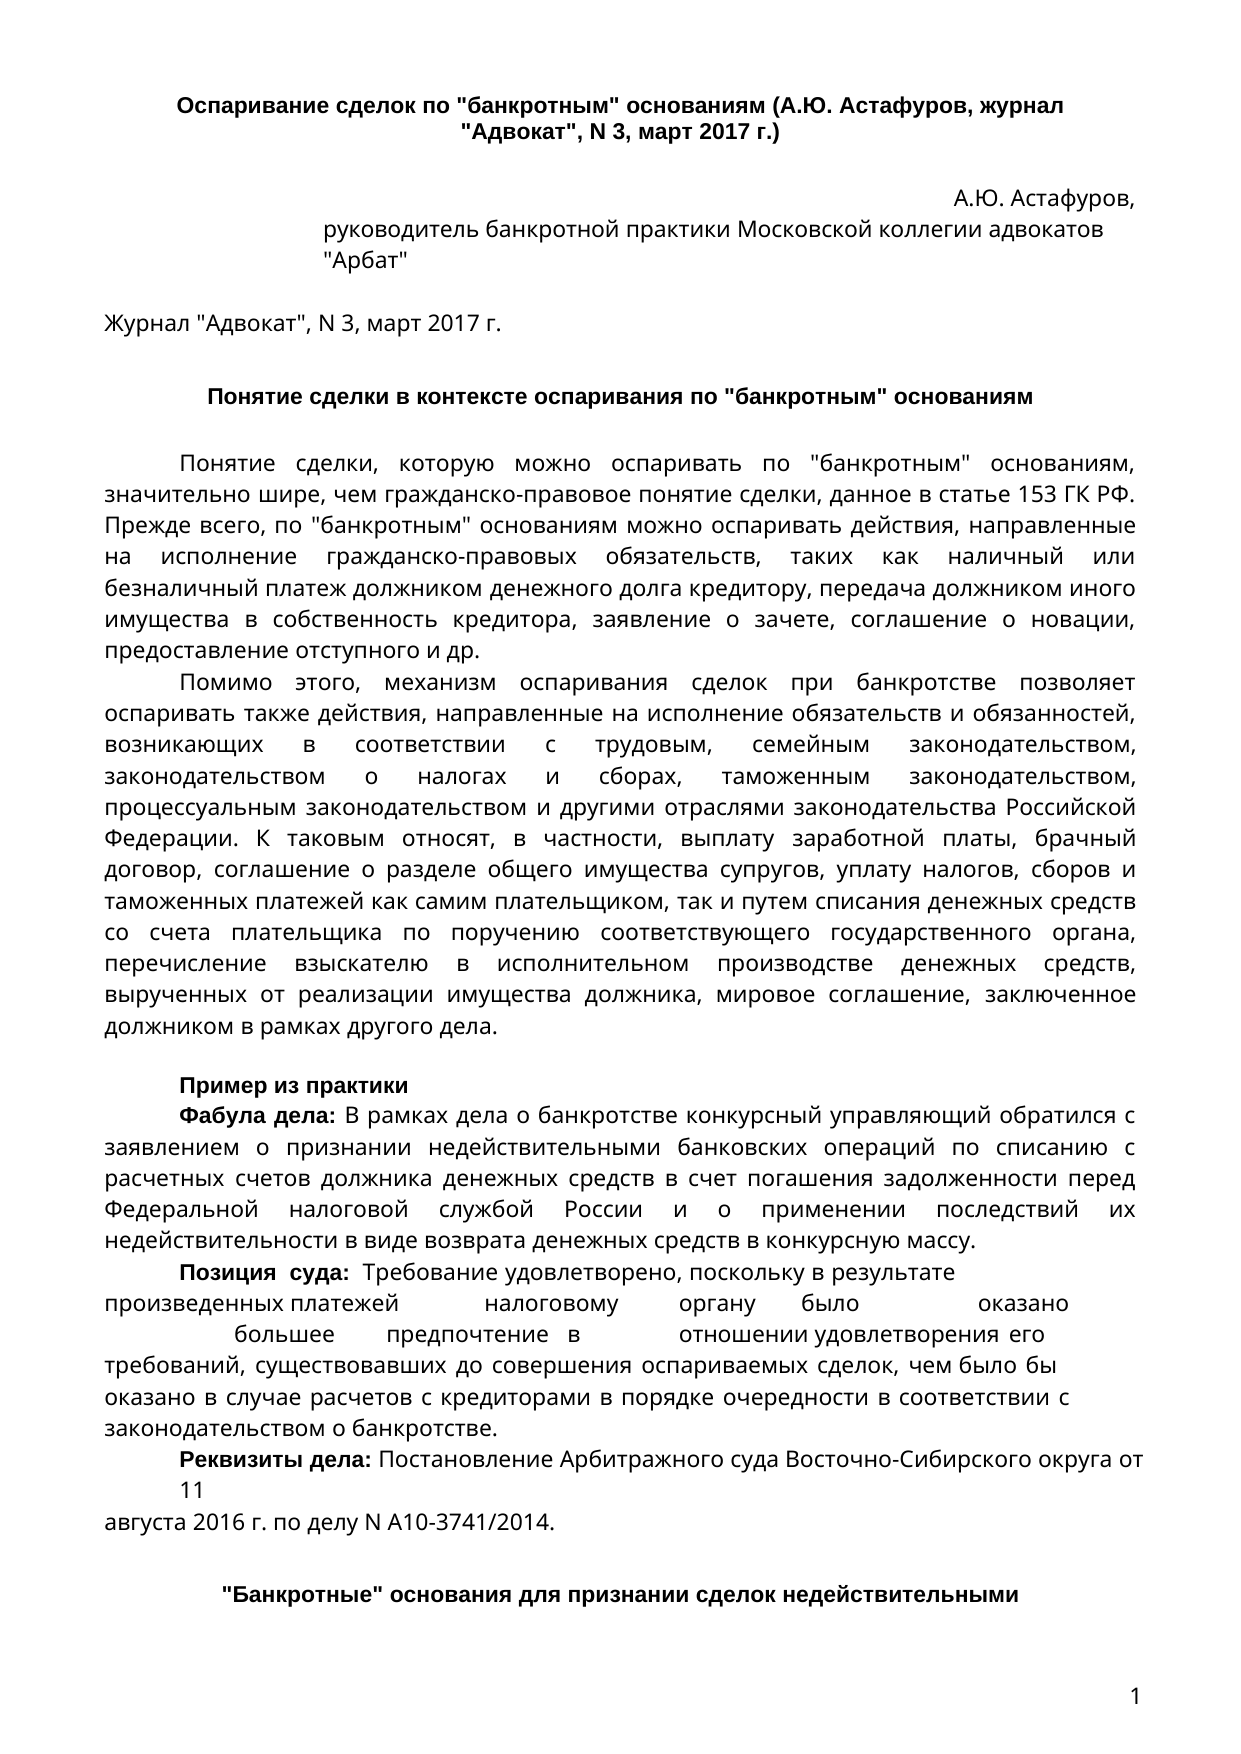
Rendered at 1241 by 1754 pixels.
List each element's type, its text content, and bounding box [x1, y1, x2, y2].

subtitle Пример из практики [179, 1073, 1148, 1099]
text Журнал "Адвокат", N 3, март 2017 г. [104, 307, 1148, 338]
text Позиция суда: Требование удовлетворено, поскольку в результате произведенных платежей налоговому органу было оказано большее предпочтение в отношении удовлетворения его требований, существовавших до совершения оспариваемых сделок, чем было бы оказано в случае расчетов с кредиторами в порядке очередности в соответствии с законодательством о банкротстве. [104, 1255, 1137, 1443]
text Помимо этого, механизм оспаривания сделок при банкротстве позволяет оспаривать также действия, направленные на исполнение обязательств и обязанностей, возникающих в соответствии с трудовым, семейным законодательством, законодательством о налогах и сборах, таможенным законодательством, процессуальным законодательством и другими отраслями законодательства Российской Федерации. К таковым относят, в частности, выплату заработной платы, брачный договор, соглашение о разделе общего имущества супругов, уплату налогов, сборов и таможенных платежей как самим плательщиком, так и путем списания денежных средств со счета плательщика по поручению соответствующего государственного органа, перечисление взыскателю в исполнительном производстве денежных средств, вырученных от реализации имущества должника, мировое соглашение, заключенное должником в рамках другого дела. [104, 666, 1137, 1041]
subtitle Понятие сделки в контексте оспаривания по "банкротным" основаниям [112, 383, 1128, 409]
text Понятие сделки, которую можно оспаривать по "банкротным" основаниям, значительно шире, чем гражданско-правовое понятие сделки, данное в статье 153 ГК РФ. Прежде всего, по "банкротным" основаниям можно оспаривать действия, направленные на исполнение гражданско-правовых обязательств, таких как наличный или безналичный платеж должником денежного долга кредитору, передача должником иного имущества в собственность кредитора, заявление о зачете, соглашение о новации, предоставление отступного и др. [104, 446, 1136, 665]
text А.Ю. Астафуров, руководитель банкротной практики Московской коллегии адвокатов "Арбат" [323, 182, 1138, 276]
text Фабула дела: В рамках дела о банкротстве конкурсный управляющий обратился с заявлением о признании недействительными банковских операций по списанию с расчетных счетов должника денежных средств в счет погашения задолженности перед Федеральной налоговой службой России и о применении последствий их недействительности в виде возврата денежных средств в конкурсную массу. [104, 1099, 1136, 1255]
subtitle "Банкротные" основания для признании сделок недействительными [112, 1581, 1128, 1607]
text августа 2016 г. по делу N А10-3741/2014. [104, 1506, 1148, 1537]
subtitle Оспаривание сделок по "банкротным" основаниям (А.Ю. Астафуров, журнал "Адвокат", N 3, март 2017 г.) [112, 93, 1128, 144]
text Реквизиты дела: Постановление Арбитражного суда Восточно-Сибирского округа от 11 [179, 1443, 1148, 1505]
